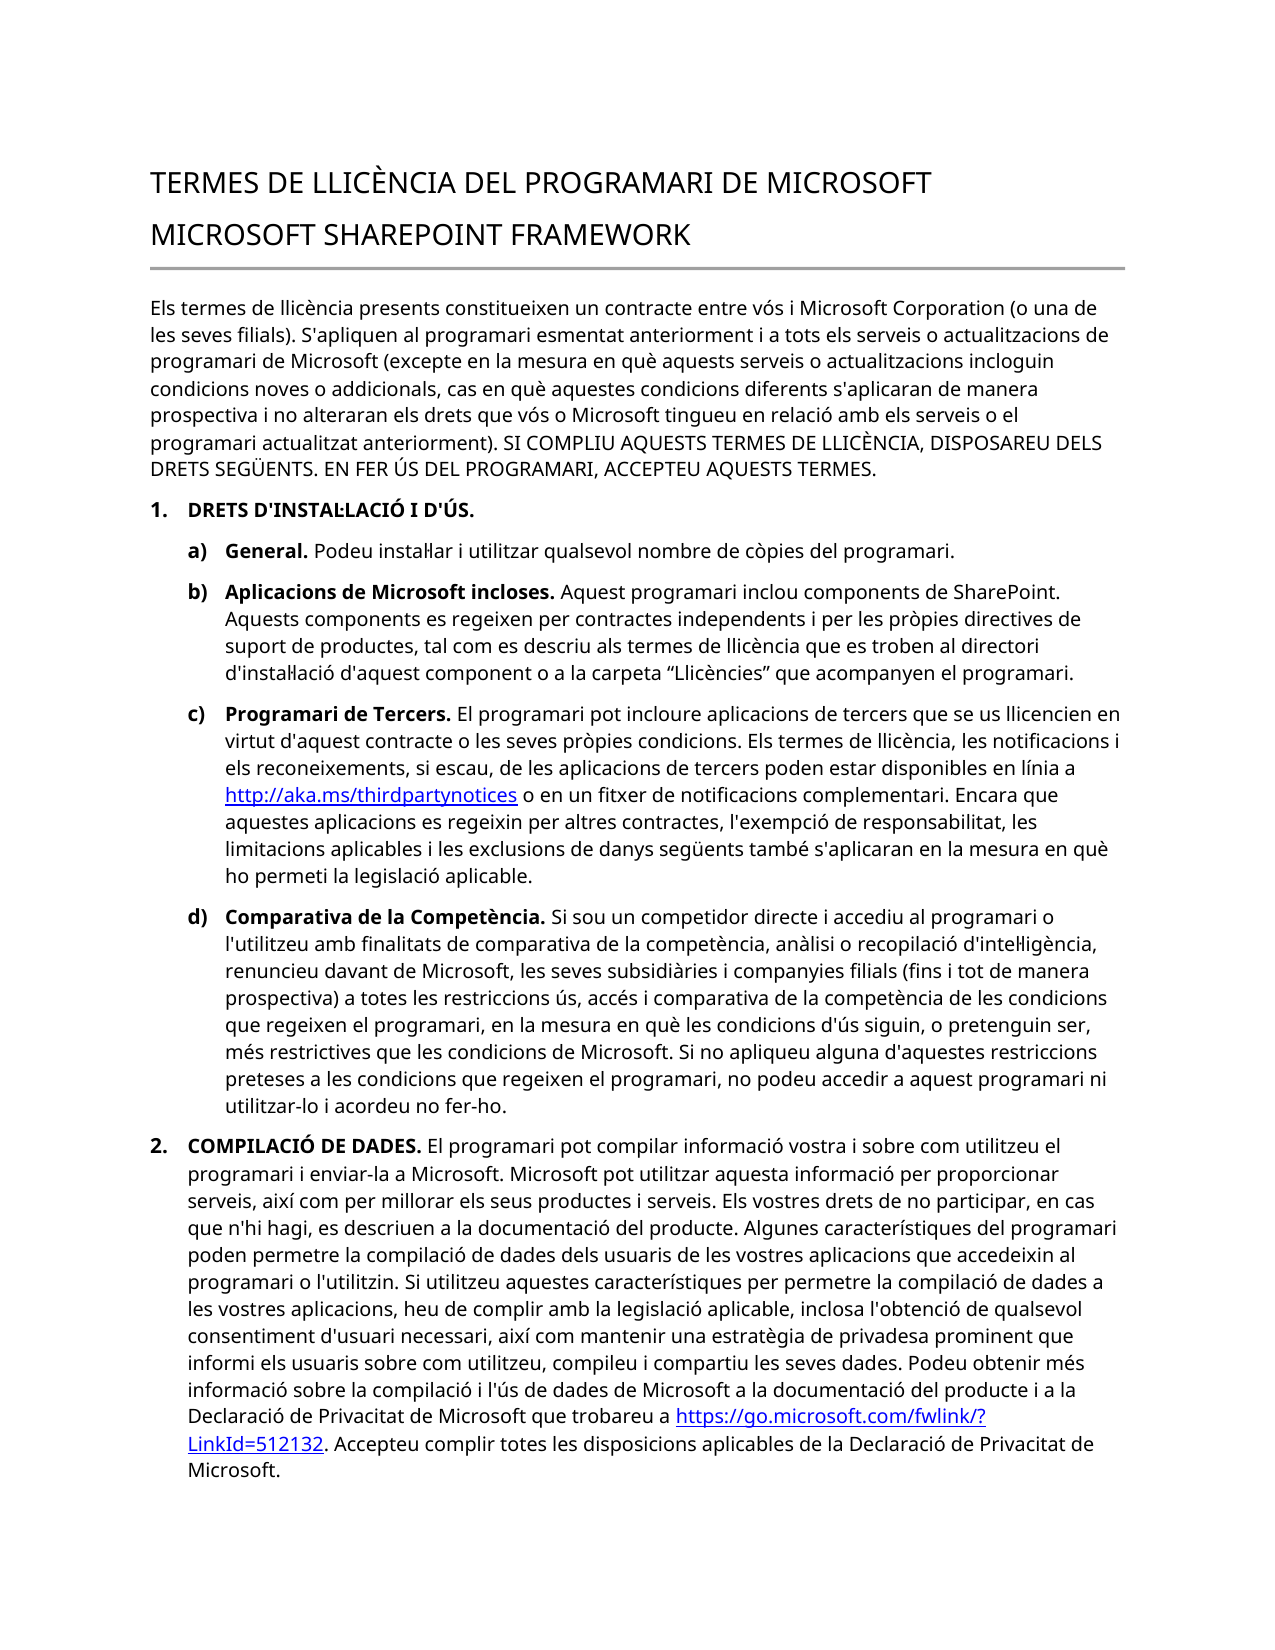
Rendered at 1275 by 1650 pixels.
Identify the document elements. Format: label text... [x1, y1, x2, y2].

subtitle DRETS D'INSTAL·LACIÓ I D'ÚS. [150, 495, 1125, 524]
subtitle General. Podeu instal·lar i utilitzar qualsevol nombre de còpies del programari. [187, 536, 1125, 564]
subtitle Comparativa de la Competència. Si sou un competidor directe i accediu al programari o l'utilitzeu amb finalitats de comparativa de la competència, anàlisi o recopilació d'intel·ligència, renuncieu davant de Microsoft, les seves subsidiàries i companyies filials (fins i tot de manera prospectiva) a totes les restriccions ús, accés i comparativa de la competència de les condicions que regeixen el programari, en la mesura en què les condicions d'ús siguin, o pretenguin ser, més restrictives que les condicions de Microsoft. Si no apliqueu alguna d'aquestes restriccions preteses a les condicions que regeixen el programari, no podeu accedir a aquest programari ni utilitzar-lo i acordeu no fer-ho. [187, 902, 1125, 1119]
subtitle COMPILACIÓ DE DADES. El programari pot compilar informació vostra i sobre com utilitzeu el programari i enviar-la a Microsoft. Microsoft pot utilitzar aquesta informació per proporcionar serveis, així com per millorar els seus productes i serveis. Els vostres drets de no participar, en cas que n'hi hagi, es descriuen a la documentació del producte. Algunes característiques del programari poden permetre la compilació de dades dels usuaris de les vostres aplicacions que accedeixin al programari o l'utilitzin. Si utilitzeu aquestes característiques per permetre la compilació de dades a les vostres aplicacions, heu de complir amb la legislació aplicable, inclosa l'obtenció de qualsevol consentiment d'usuari necessari, així com mantenir una estratègia de privadesa prominent que informi els usuaris sobre com utilitzeu, compileu i compartiu les seves dades. Podeu obtenir més informació sobre la compilació i l'ús de dades de Microsoft a la documentació del producte i a la Declaració de Privacitat de Microsoft que trobareu a https://go.microsoft.com/fwlink/?LinkId=512132. Accepteu complir totes les disposicions aplicables de la Declaració de Privacitat de Microsoft. [150, 1132, 1125, 1484]
subtitle Aplicacions de Microsoft incloses. Aquest programari inclou components de SharePoint. Aquests components es regeixen per contractes independents i per les pròpies directives de suport de productes, tal com es descriu als termes de llicència que es troben al directori d'instal·lació d'aquest component o a la carpeta “Llicències” que acompanyen el programari. [187, 577, 1125, 686]
subtitle Programari de Tercers. El programari pot incloure aplicacions de tercers que se us llicencien en virtut d'aquest contracte o les seves pròpies condicions. Els termes de llicència, les notificacions i els reconeixements, si escau, de les aplicacions de tercers poden estar disponibles en línia a http://aka.ms/thirdpartynotices o en un fitxer de notificacions complementari. Encara que aquestes aplicacions es regeixin per altres contractes, l'exempció de responsabilitat, les limitacions aplicables i les exclusions de danys següents també s'aplicaran en la mesura en què ho permeti la legislació aplicable. [187, 699, 1125, 889]
text Els termes de llicència presents constitueixen un contracte entre vós i Microsoft Corporation (o una de les seves filials). S'apliquen al programari esmentat anteriorment i a tots els serveis o actualitzacions de programari de Microsoft (excepte en la mesura en què aquests serveis o actualitzacions incloguin condicions noves o addicionals, cas en què aquestes condicions diferents s'aplicaran de manera prospectiva i no alteraran els drets que vós o Microsoft tingueu en relació amb els serveis o el programari actualitzat anteriorment). SI COMPLIU AQUESTS TERMES DE LLICÈNCIA, DISPOSAREU DELS DRETS SEGÜENTS. EN FER ÚS DEL PROGRAMARI, ACCEPTEU AQUESTS TERMES. [150, 294, 1125, 483]
subtitle TERMES DE LLICÈNCIA DEL PROGRAMARI DE MICROSOFT [150, 162, 1125, 202]
title MICROSOFT SHAREPOINT FRAMEWORK [150, 215, 1125, 254]
